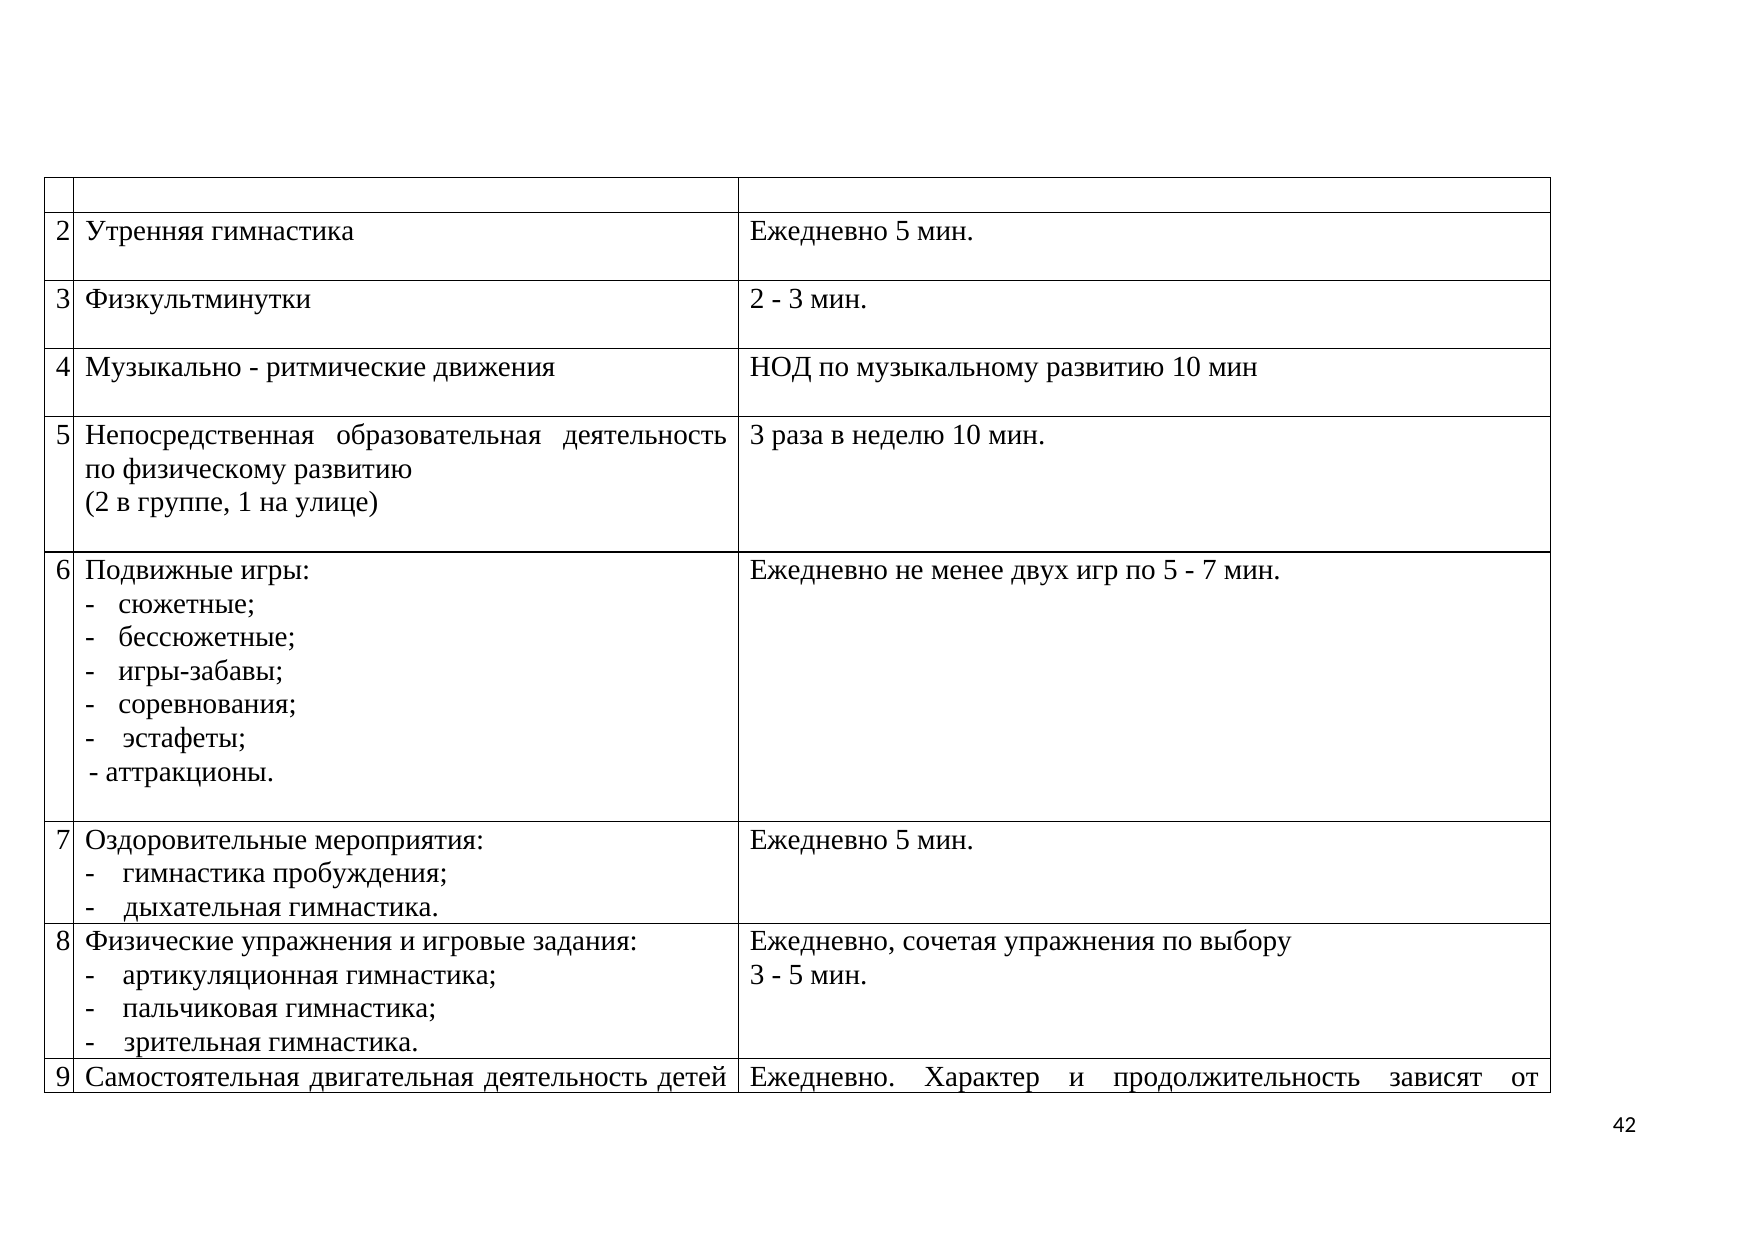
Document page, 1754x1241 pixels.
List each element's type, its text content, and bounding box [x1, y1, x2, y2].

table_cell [739, 178, 1550, 212]
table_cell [739, 1059, 1550, 1092]
table_cell Утренняя гимнастика [74, 213, 738, 280]
table_cell Ежедневно не менее двух игр по 5 - 7 мин. [739, 553, 1550, 821]
table_cell Физические упражнения и игровые задания: артикуляционная гимнастика; пальчиковая гимнастика; - зрительная гимнастика. [74, 924, 738, 1058]
table_cell 8 [45, 924, 73, 1058]
table_cell 9 [45, 1059, 73, 1092]
table_cell Ежедневно 5 мин. [739, 822, 1550, 922]
table_cell Музыкально - ритмические движения [74, 349, 738, 416]
table_cell 2 [45, 213, 73, 280]
table_cell 3 раза в неделю 10 мин. [739, 417, 1550, 551]
table_cell 6 [45, 553, 73, 821]
table_cell Непосредственная образовательная деятельность по физическому развитию (2 в группе, 1 на улице) [74, 417, 738, 551]
table_cell НОД по музыкальному развитию 10 мин [739, 349, 1550, 416]
table_cell Ежедневно 5 мин. [739, 213, 1550, 280]
table_cell 1 [45, 178, 73, 212]
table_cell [74, 1059, 738, 1092]
table_cell Ежедневно, сочетая упражнения по выбору 3 - 5 мин. [739, 924, 1550, 1058]
table_cell 5 [45, 417, 73, 551]
table_cell Оздоровительные мероприятия: гимнастика пробуждения; - дыхательная гимнастика. [74, 822, 738, 922]
table_cell 3 [45, 281, 73, 348]
table_cell 4 [45, 349, 73, 416]
table_cell Физкультминутки [74, 281, 738, 348]
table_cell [74, 178, 738, 212]
table_cell 2 - 3 мин. [739, 281, 1550, 348]
table_cell Подвижные игры: сюжетные; бессюжетные; игры-забавы; соревнования; эстафеты; - аттракционы. [74, 553, 738, 821]
table_cell 7 [45, 822, 73, 922]
